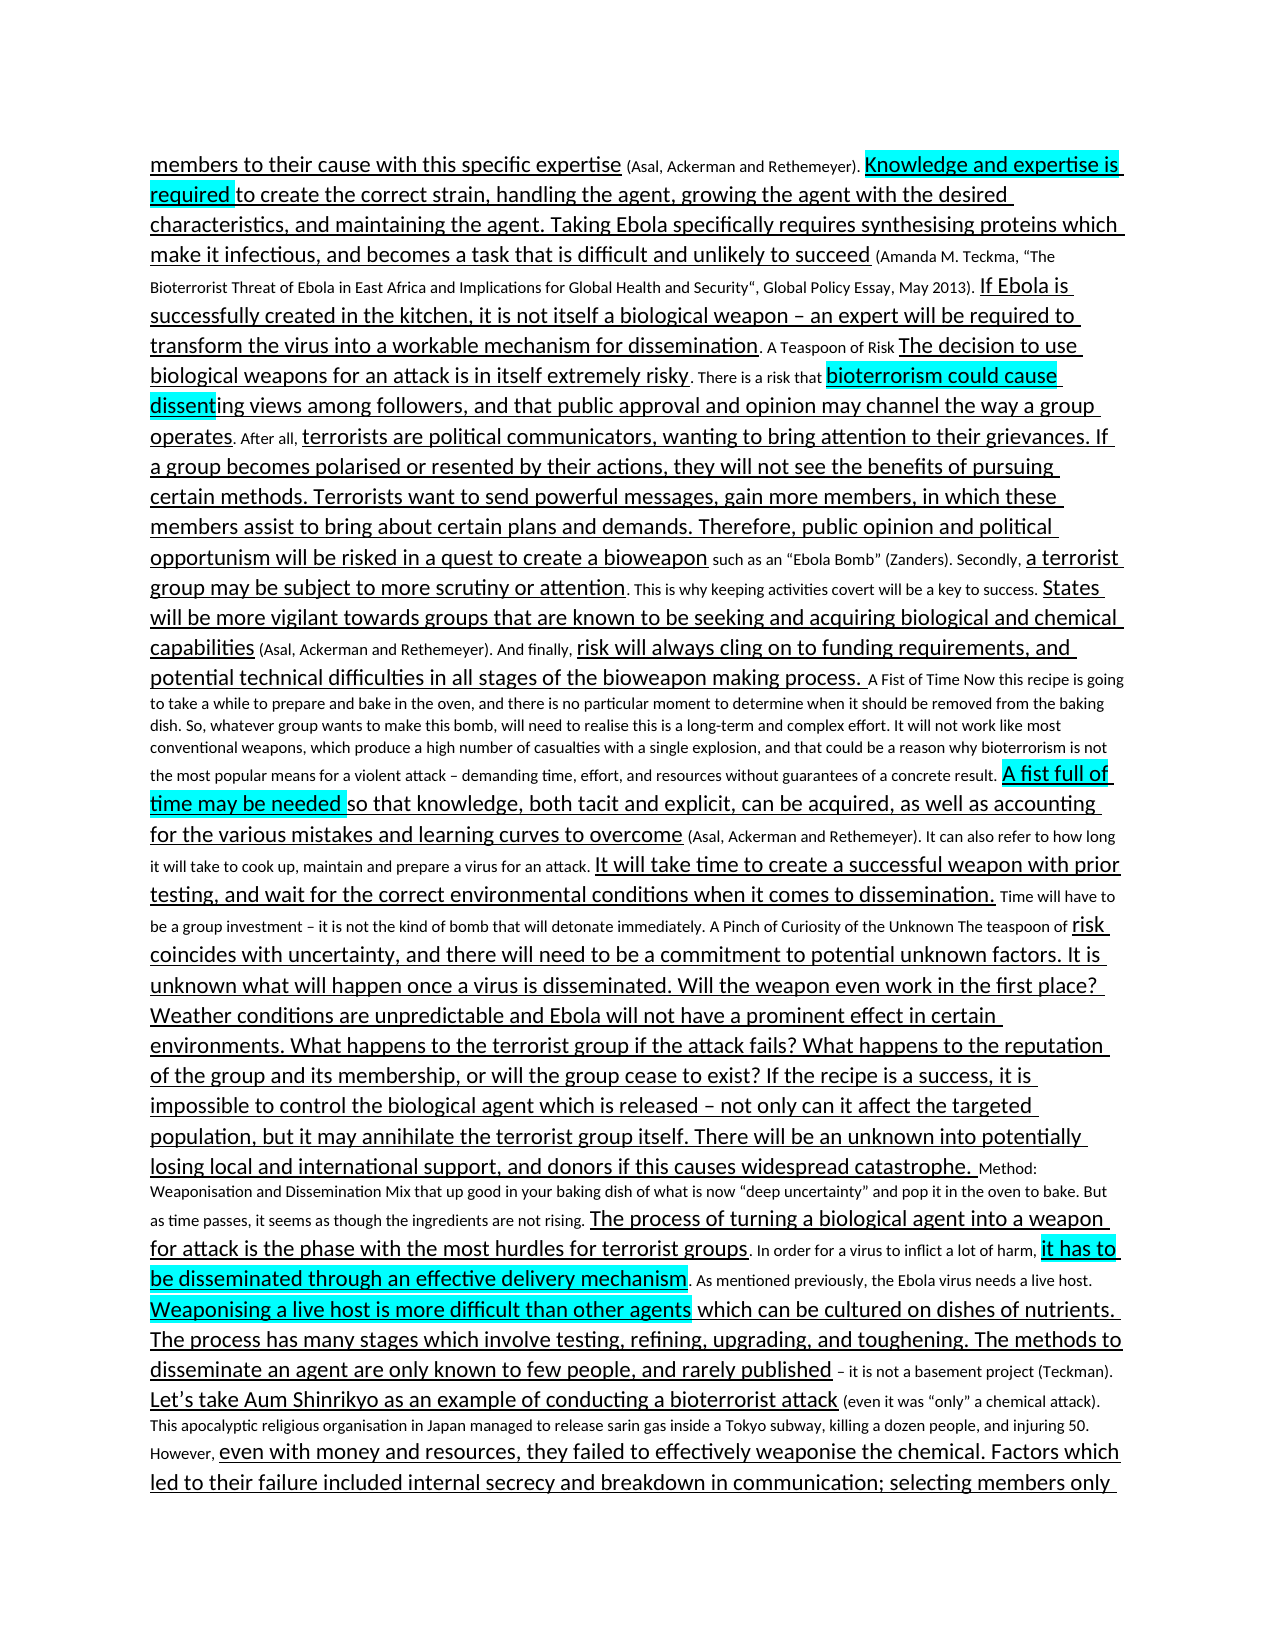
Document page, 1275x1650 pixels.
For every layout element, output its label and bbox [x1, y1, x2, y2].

text [150, 236, 1125, 1496]
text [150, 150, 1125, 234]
